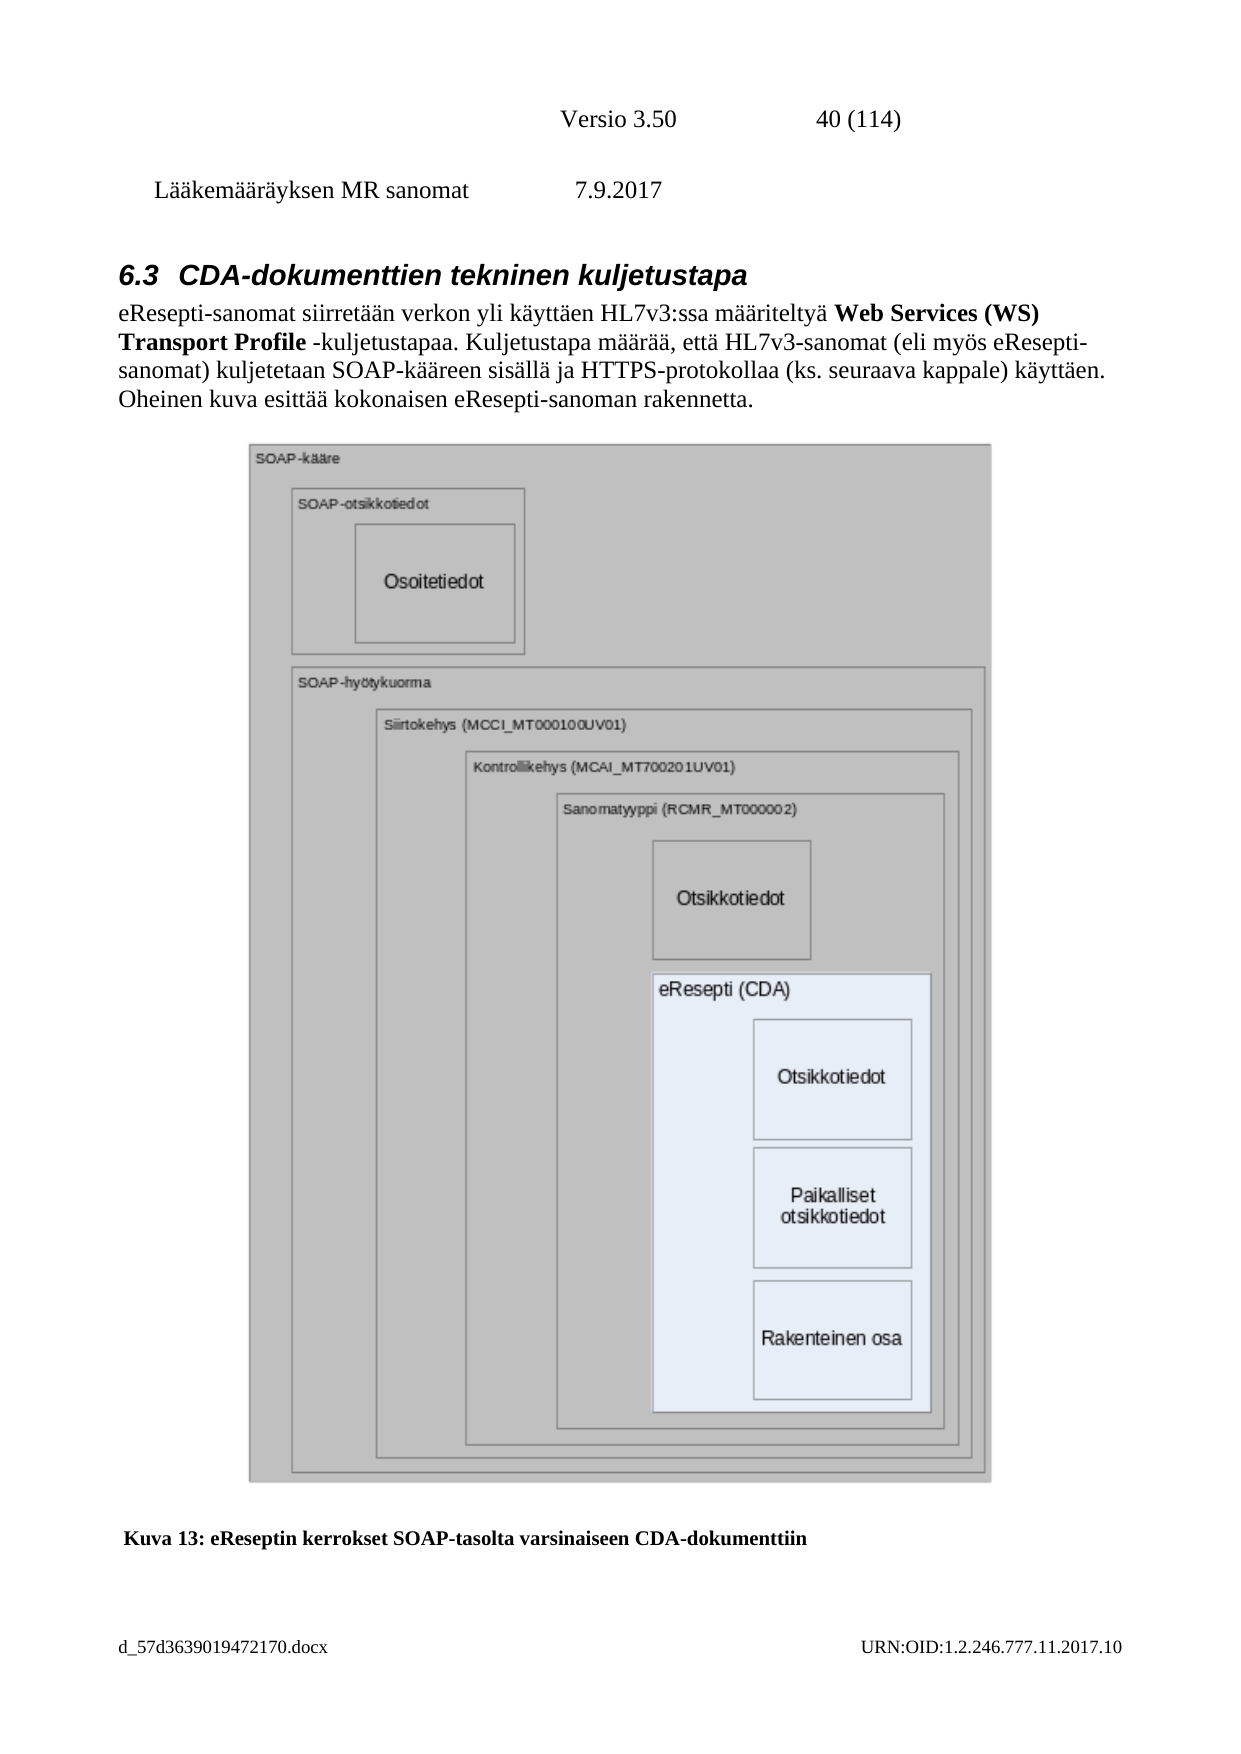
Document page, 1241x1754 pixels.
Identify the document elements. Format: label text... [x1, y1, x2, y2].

text eResepti-sanomat siirretään verkon yli käyttäen HL7v3:ssa määriteltyä Web Services (WS) Transport Profile -kuljetustapaa. Kuljetustapa määrää, että HL7v3-sanomat (eli myös eResepti-sanomat) kuljetetaan SOAP-kääreen sisällä ja HTTPS-protokollaa (ks. seuraava kappale) käyttäen. Oheinen kuva esittää kokonaisen eResepti-sanoman rakennetta. [118, 298, 1122, 413]
text Kuva 13: eReseptin kerrokset SOAP-tasolta varsinaiseen CDA-dokumenttiin [118, 1526, 1122, 1550]
subtitle CDA-dokumenttien tekninen kuljetustapa [118, 258, 1122, 292]
